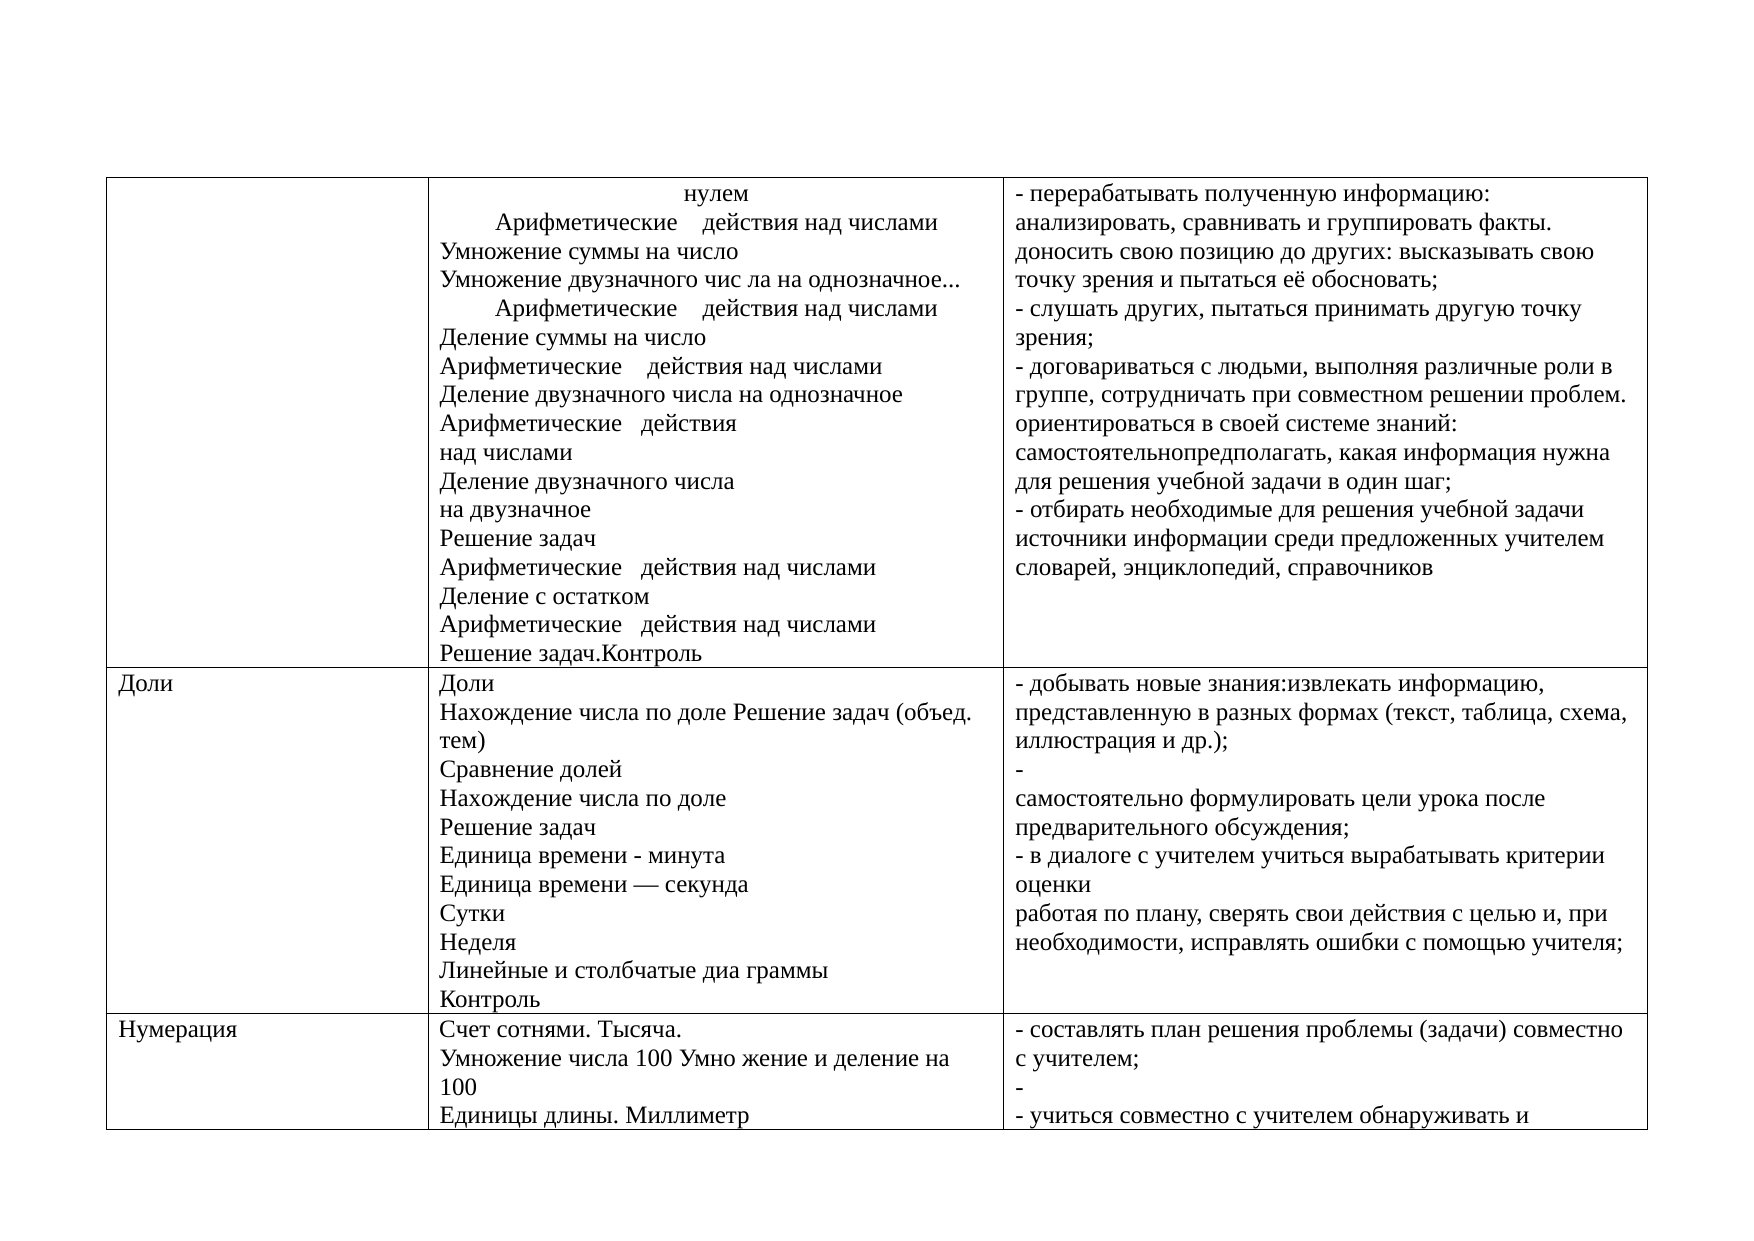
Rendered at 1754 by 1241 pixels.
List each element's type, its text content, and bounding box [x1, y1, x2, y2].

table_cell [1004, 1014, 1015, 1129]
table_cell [107, 178, 428, 667]
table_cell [429, 1014, 1003, 1129]
table_cell - добывать новые знания:извлекать информацию, представленную в разных формах (текст, таблица, схема, иллюстрация и др.); - самостоятельно формулировать цели урока после предварительного обсуждения; - в диалоге с учителем учиться вырабатывать критерии оценки работая по плану, сверять свои действия с целью и, при необходимости, исправлять ошибки с помощью учителя; [1004, 668, 1647, 1013]
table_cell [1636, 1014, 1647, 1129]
table_cell Нумерация [107, 1014, 428, 1129]
table_cell Доли Нахождение числа по доле Решение задач (объед. тем) Сравнение долей Нахождение числа по доле Решение задач Единица времени - минута Единица времени — секунда Сутки Неделя Линейные и столбчатые диа граммы Контроль [429, 668, 1003, 1013]
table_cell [429, 178, 1003, 667]
table_cell Доли [107, 668, 428, 1013]
